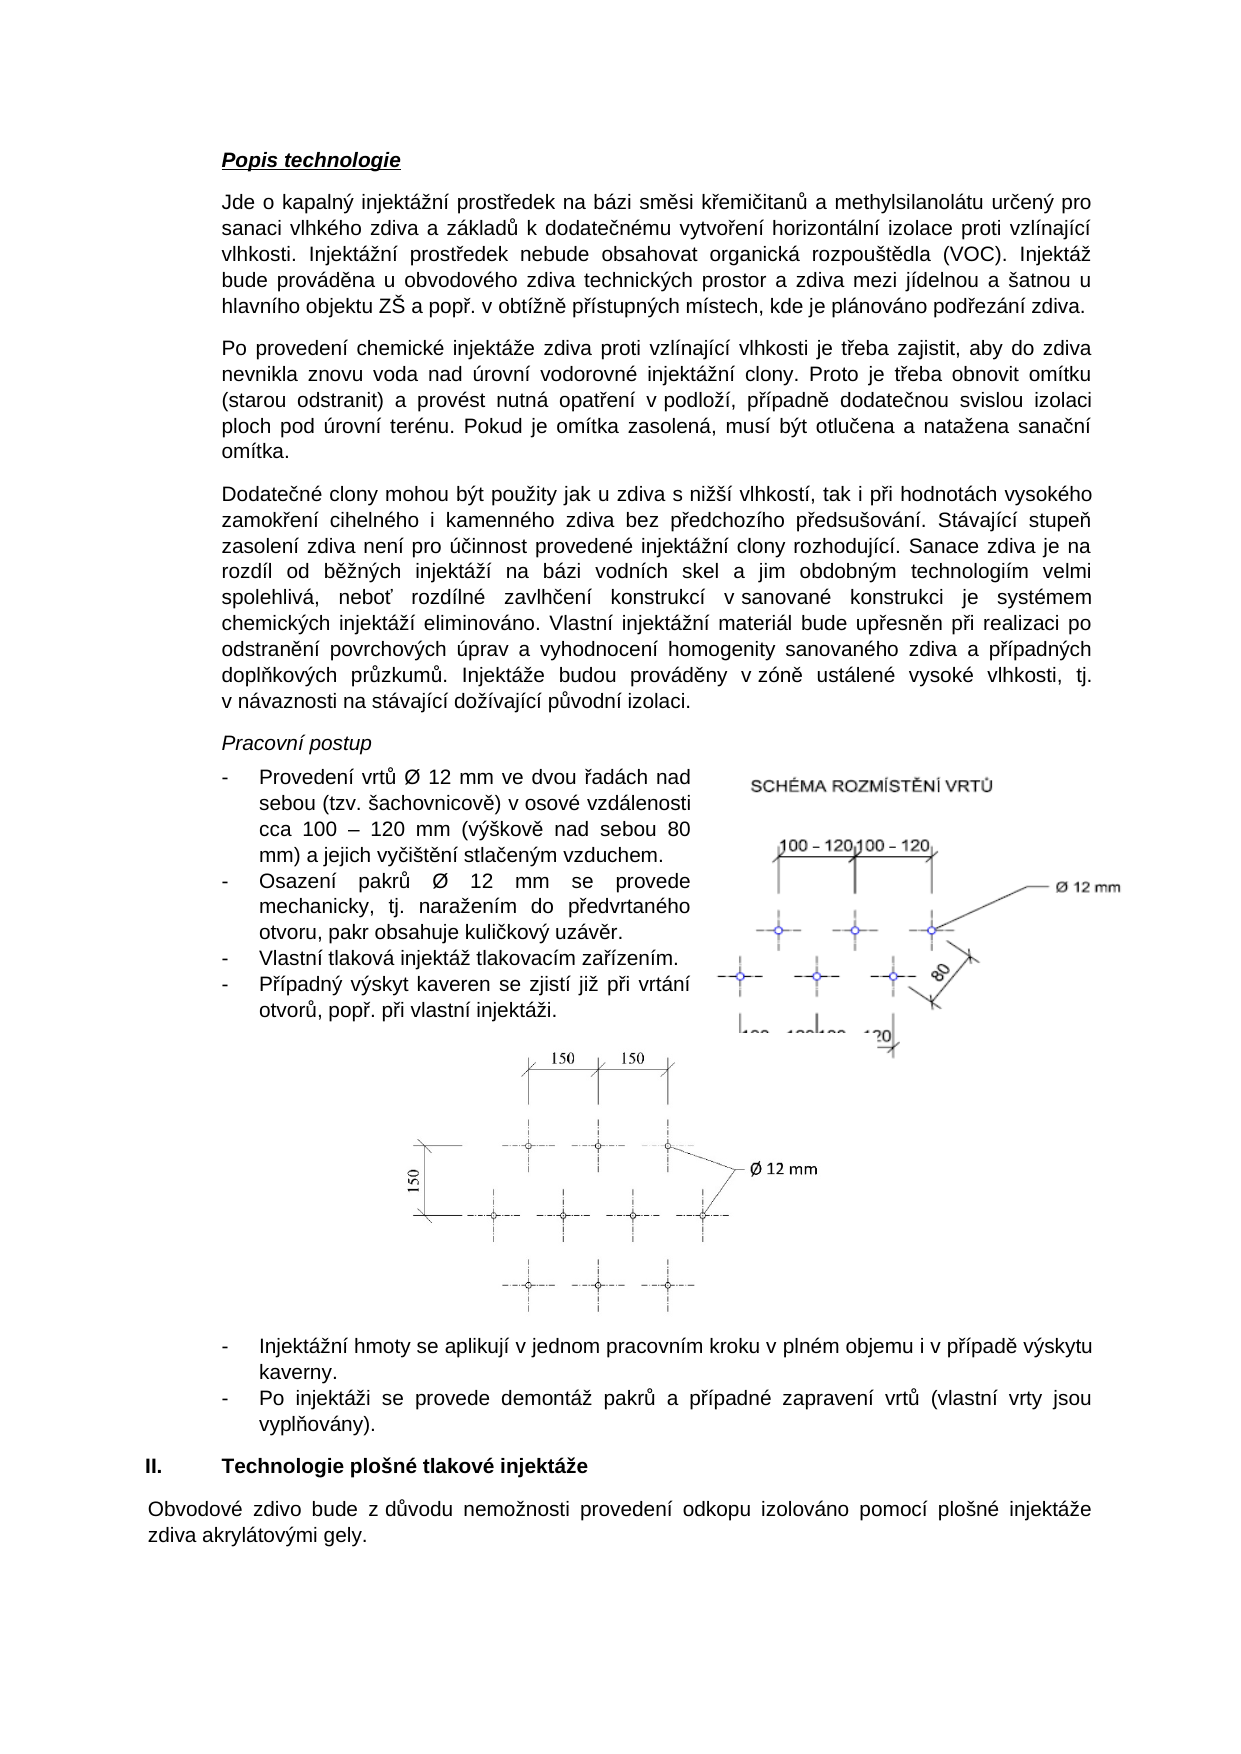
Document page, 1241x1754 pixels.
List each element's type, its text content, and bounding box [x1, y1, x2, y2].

text Po provedení chemické injektáže zdiva proti vzlínající vlhkosti je třeba zajistit, aby do zdiva nevnikla znovu voda nad úrovní vodorovné injektážní clony. Proto je třeba obnovit omítku (starou odstranit) a provést nutná opatření v podloží, případně dodatečnou svislou izolaci ploch pod úrovní terénu. Pokud je omítka zasolená, musí být otlučena a natažena sanační omítka. [221, 336, 1093, 463]
text Pracovní postup [221, 731, 1093, 755]
list Vlastní tlaková injektáž tlakovacím zařízením. [221, 946, 710, 970]
list Osazení pakrů Ø 12 mm se provede mechanicky, tj. naražením do předvrtaného otvoru, pakr obsahuje kuličkový uzávěr. [221, 868, 710, 944]
picture [312, 1033, 878, 1331]
subtitle Technologie plošné tlakové injektáže [148, 1454, 1093, 1478]
text Popis technologie [148, 148, 1093, 172]
text Obvodové zdivo bude z důvodu nemožnosti provedení odkopu izolováno pomocí plošné injektáže zdiva akrylátovými gely. [148, 1497, 1093, 1546]
list Případný výskyt kaveren se zjistí již při vrtání otvorů, popř. při vlastní injektáži. [221, 972, 710, 1022]
text Dodatečné clony mohou být použity jak u zdiva s nižší vlhkostí, tak i při hodnotách vysokého zamokření cihelného i kamenného zdiva bez předchozího předsušování. Stávající stupeň zasolení zdiva není pro účinnost provedené injektážní clony rozhodující. Sanace zdiva je na rozdíl od běžných injektáží na bázi vodních skel a jim obdobným technologiím velmi spolehlivá, neboť rozdílné zavlhčení konstrukcí v sanované konstrukci je systémem chemických injektáží eliminováno. Vlastní injektážní materiál bude upřesněn při realizaci po odstranění povrchových úprav a vyhodnocení homogenity sanovaného zdiva a případných doplňkových průzkumů. Injektáže budou prováděny v zóně ustálené vysoké vlhkosti, tj. v návaznosti na stávající dožívající původní izolaci. [221, 482, 1093, 712]
list Po injektáži se provede demontáž pakrů a případné zapravení vrtů (vlastní vrty jsou vyplňovány). [221, 1386, 1093, 1436]
text Jde o kapalný injektážní prostředek na bázi směsi křemičitanů a methylsilanolátu určený pro sanaci vlhkého zdiva a základů k dodatečnému vytvoření horizontální izolace proti vzlínající vlhkosti. Injektážní prostředek nebude obsahovat organická rozpouštědla (VOC). Injektáž bude prováděna u obvodového zdiva technických prostor a zdiva mezi jídelnou a šatnou u hlavního objektu ZŠ a popř. v obtížně přístupných místech, kde je plánováno podřezání zdiva. [221, 190, 1093, 317]
list Provedení vrtů Ø 12 mm ve dvou řadách nad sebou (tzv. šachovnicově) v osové vzdálenosti cca 100 – 120 mm (výškově nad sebou 80 mm) a jejich vyčištění stlačeným vzduchem. [221, 765, 710, 867]
